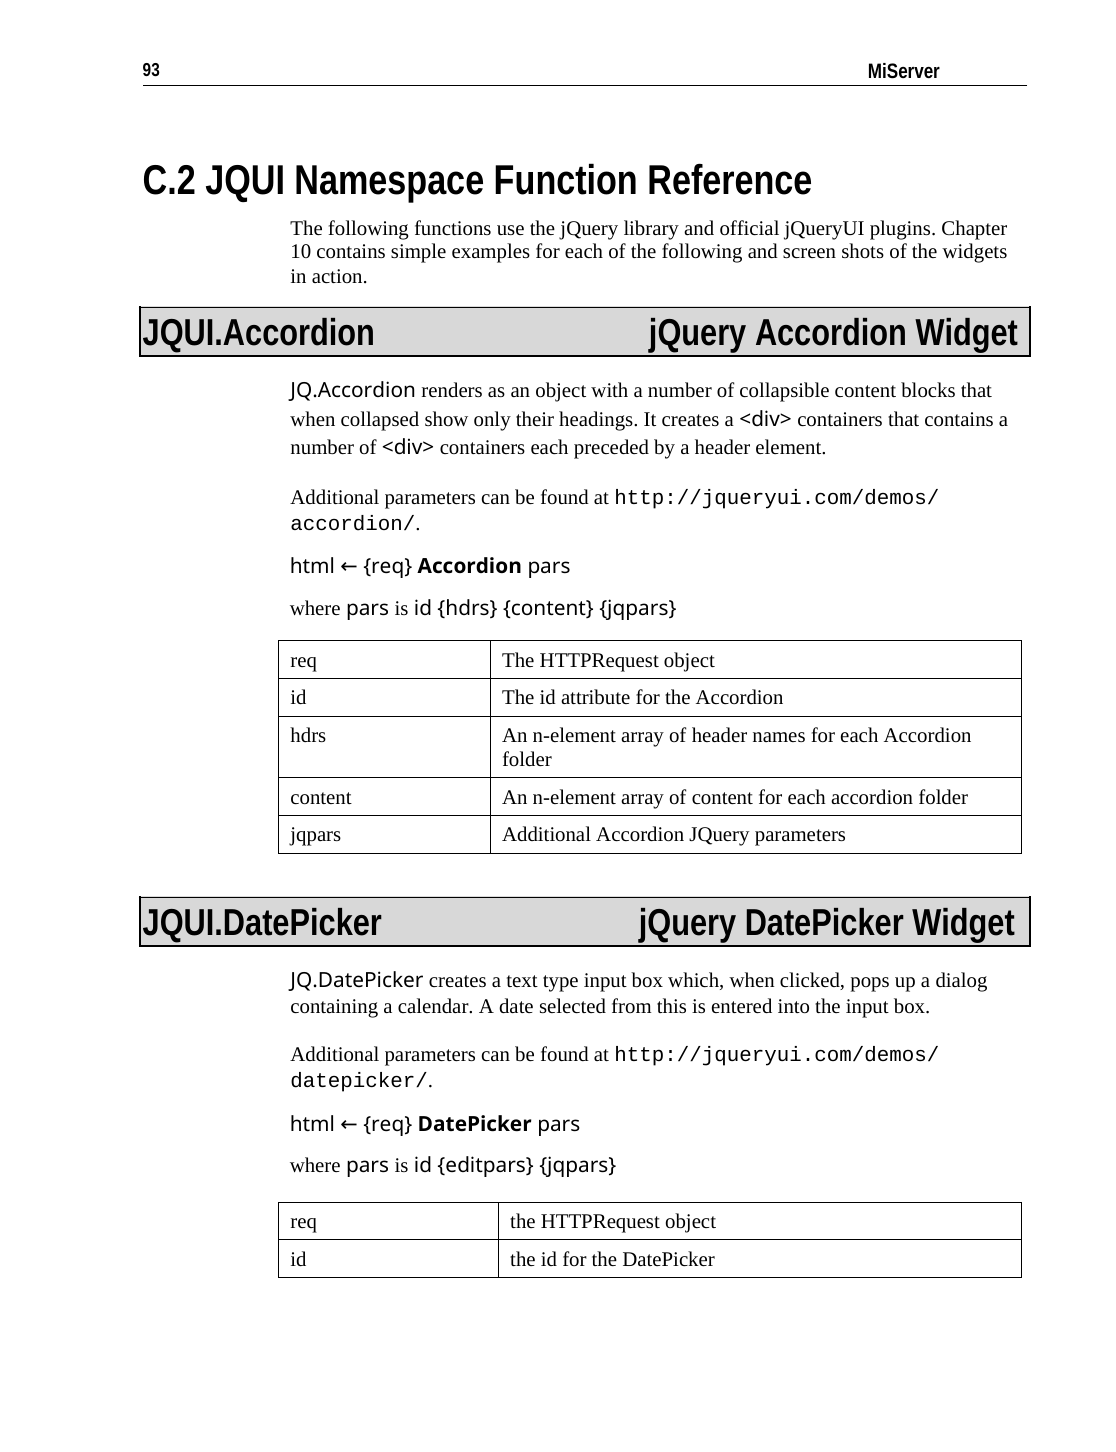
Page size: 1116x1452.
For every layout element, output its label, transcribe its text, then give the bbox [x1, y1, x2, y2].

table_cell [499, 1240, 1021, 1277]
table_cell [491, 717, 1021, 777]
text Additional parameters can be found at http://jqueryui.com/demos/ datepicker/. [290, 1042, 1027, 1093]
text The following functions use the jQuery library and official jQueryUI plugins. Chapter 10 contains simple examples for each of the following and screen shots of the widgets in action. [290, 215, 1027, 288]
text where pars is id {editpars} {jqpars} [289, 1156, 1027, 1177]
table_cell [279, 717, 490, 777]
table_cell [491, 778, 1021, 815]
text Additional parameters can be found at http://jqueryui.com/demos/ accordion/. [290, 485, 1027, 536]
text html ← {req} DatePicker pars [289, 1114, 1027, 1135]
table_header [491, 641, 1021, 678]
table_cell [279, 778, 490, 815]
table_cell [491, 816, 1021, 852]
text html ← {req} Accordion pars [289, 557, 1027, 578]
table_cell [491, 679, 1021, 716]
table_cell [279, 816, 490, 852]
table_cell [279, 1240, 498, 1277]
text where pars is id {hdrs} {content} {jqpars} [289, 599, 1027, 619]
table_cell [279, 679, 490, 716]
text JQ.Accordion renders as an object with a number of collapsible content blocks that when collapsed show only their headings. It creates a <div> containers that contains a number of <div> containers each preceded by a header element. [290, 375, 1027, 461]
subtitle JQUI.DatePicker jQuery DatePicker Widget [141, 898, 1029, 945]
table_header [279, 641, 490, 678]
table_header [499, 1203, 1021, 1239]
subtitle C.2 JQUI Namespace Function Reference [142, 155, 1027, 203]
text JQ.DatePicker creates a text type input box which, when clicked, pops up a dialog containing a calendar. A date selected from this is entered into the input box. [290, 965, 1027, 1018]
subtitle JQUI.Accordion jQuery Accordion Widget [141, 308, 1029, 355]
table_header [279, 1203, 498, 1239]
